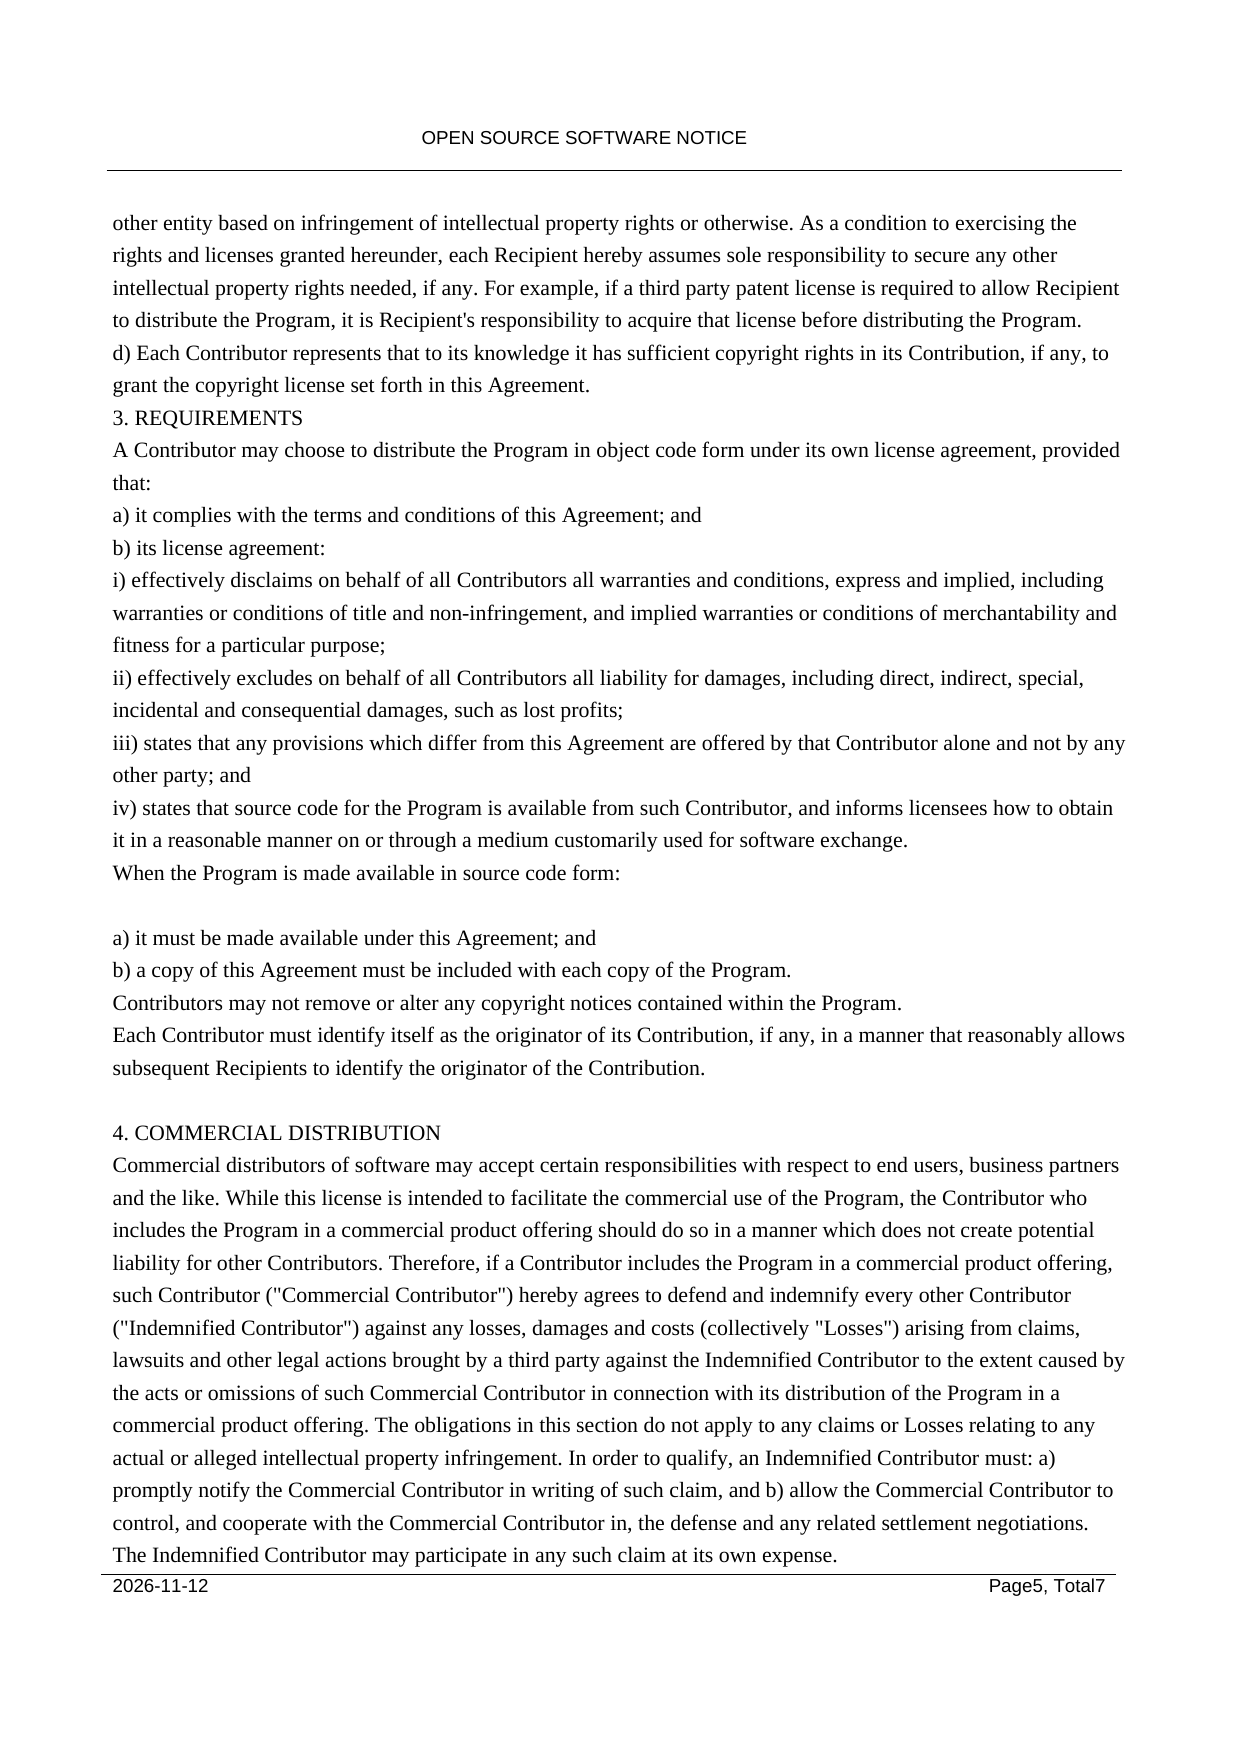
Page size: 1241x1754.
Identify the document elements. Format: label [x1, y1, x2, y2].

text [112, 206, 1128, 1571]
